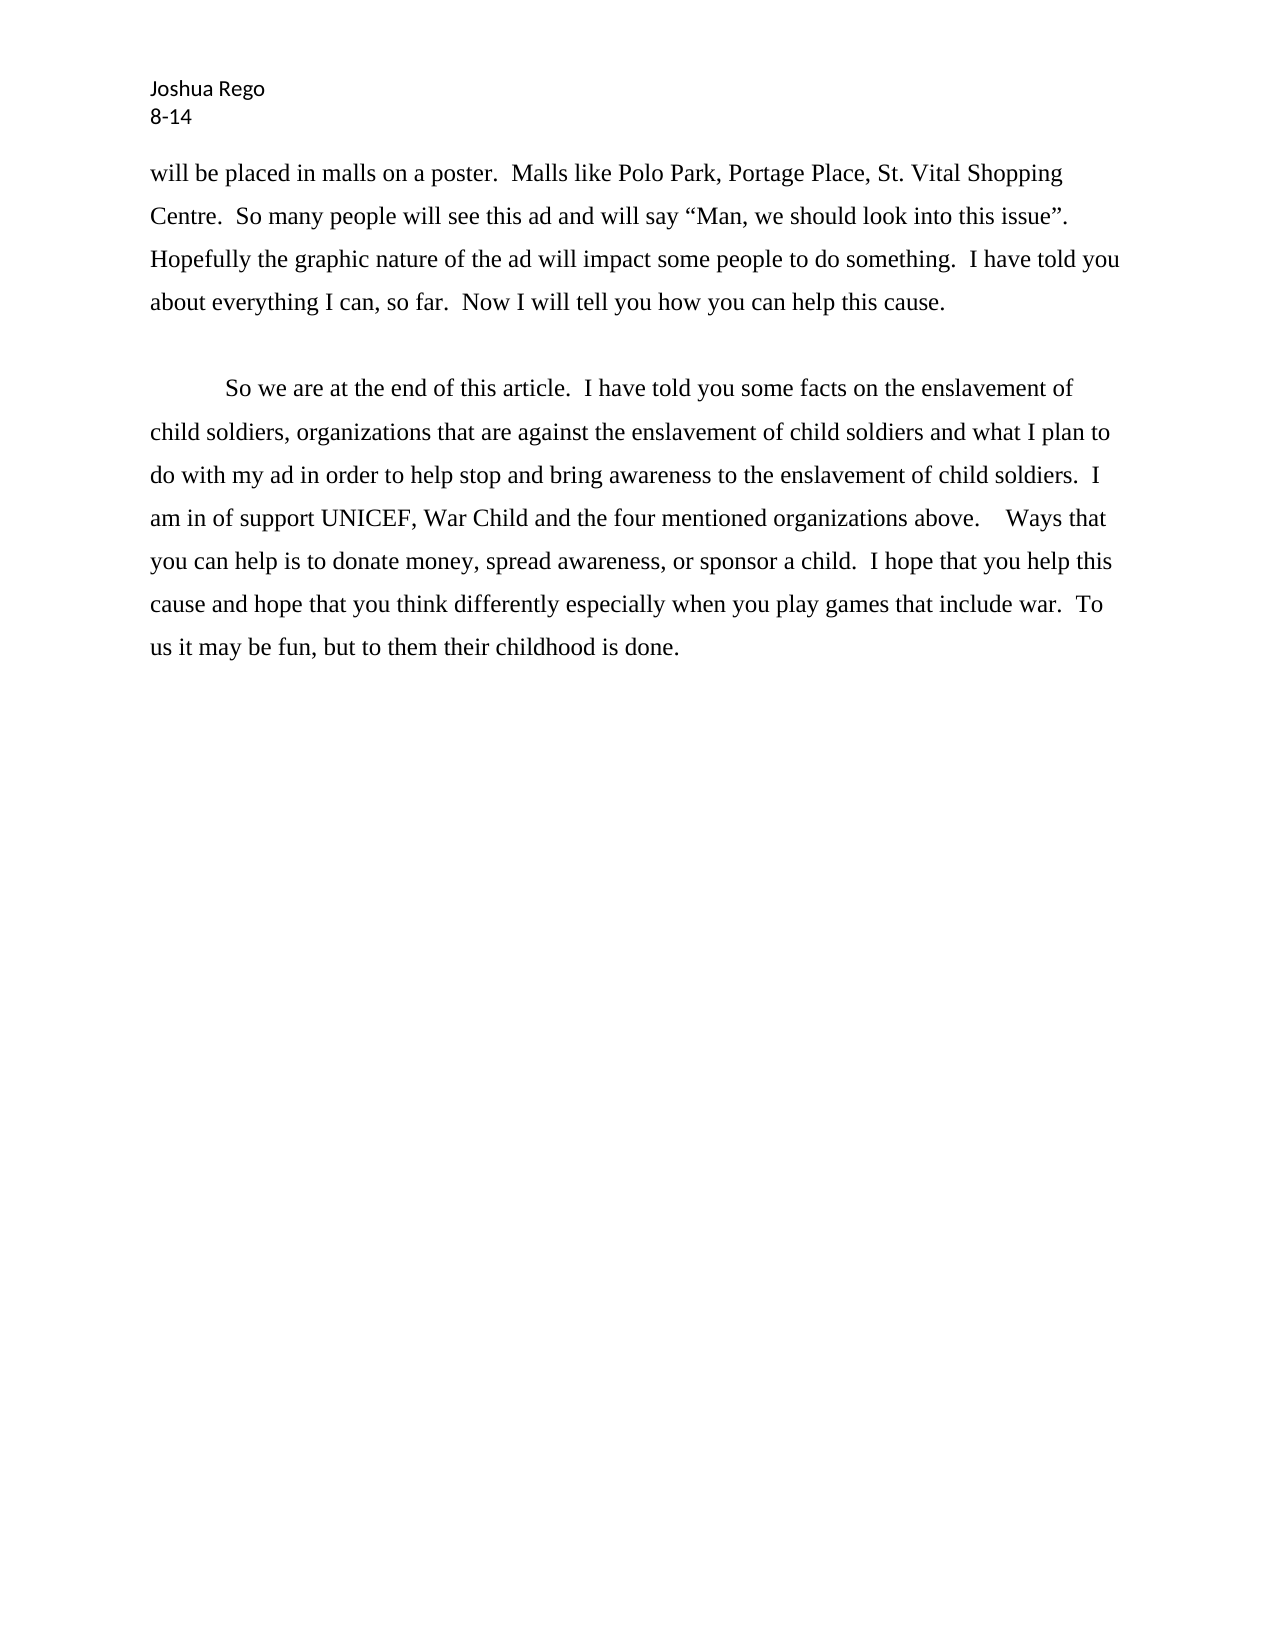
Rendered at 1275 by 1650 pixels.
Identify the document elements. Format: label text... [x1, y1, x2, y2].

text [150, 158, 1125, 316]
text So we are at the end of this article. I have told you some facts on the enslavement of child soldiers, organizations that are against the enslavement of child soldiers and what I plan to do with my ad in order to help stop and bring awareness to the enslavement of child soldiers. I am in of support UNICEF, War Child and the four mentioned organizations above. Ways that you can help is to donate money, spread awareness, or sponsor a child. I hope that you help this cause and hope that you think differently especially when you play games that include war. To us it may be fun, but to them their childhood is done. [150, 373, 1125, 661]
